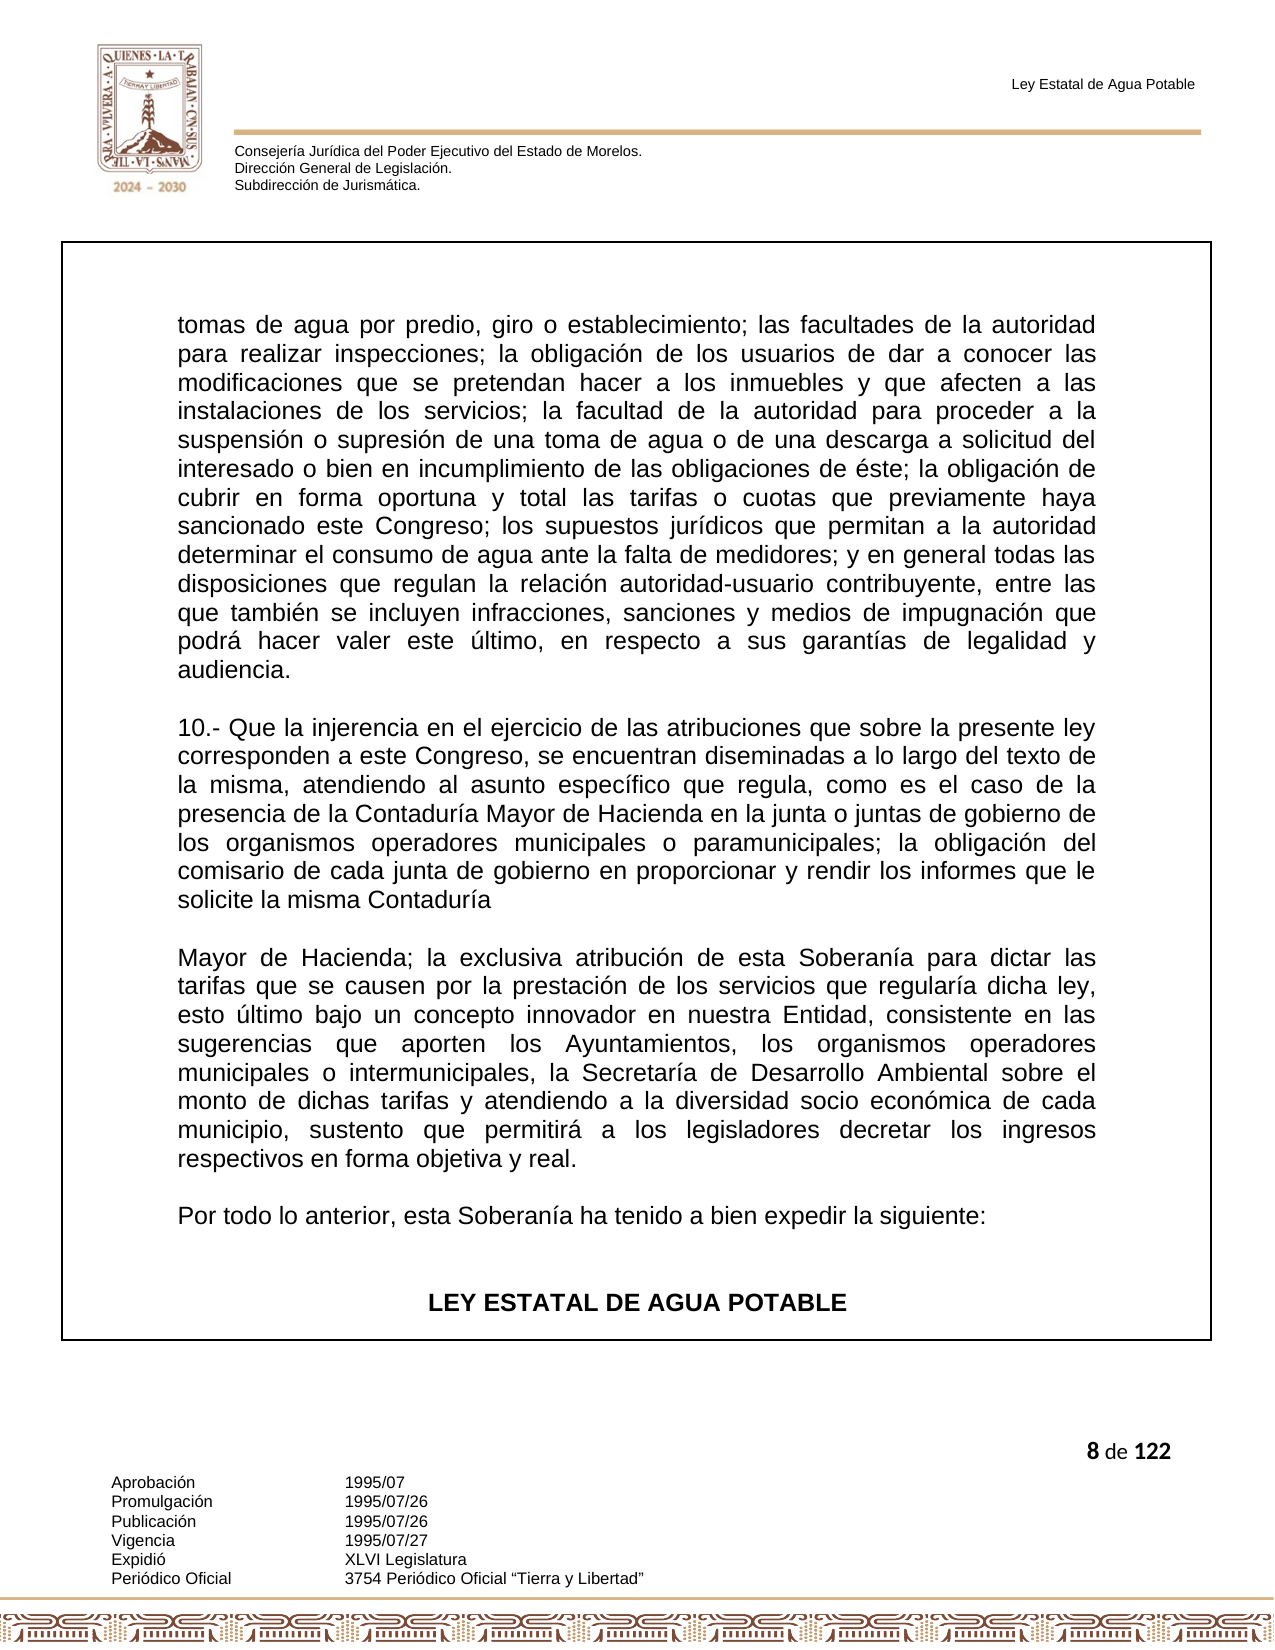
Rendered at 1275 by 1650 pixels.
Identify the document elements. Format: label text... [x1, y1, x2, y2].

text 10.- Que la injerencia en el ejercicio de las atribuciones que sobre la presente ley corresponden a este Congreso, se encuentran diseminadas a lo largo del texto de la misma, atendiendo al asunto específico que regula, como es el caso de la presencia de la Contaduría Mayor de Hacienda en la junta o juntas de gobierno de los organismos operadores municipales o paramunicipales; la obligación del comisario de cada junta de gobierno en proporcionar y rendir los informes que le solicite la misma Contaduría [177, 713, 1098, 914]
picture [0, 1591, 1274, 1650]
text LEY ESTATAL DE AGUA POTABLE [177, 1288, 1098, 1316]
picture [233, 111, 1202, 144]
text Mayor de Hacienda; la exclusiva atribución de esta Soberanía para dictar las tarifas que se causen por la prestación de los servicios que regularía dicha ley, esto último bajo un concepto innovador en nuestra Entidad, consistente en las sugerencias que aporten los Ayuntamientos, los organismos operadores municipales o intermunicipales, la Secretaría de Desarrollo Ambiental sobre el monto de dichas tarifas y atendiendo a la diversidad socio económica de cada municipio, sustento que permitirá a los legisladores decretar los ingresos respectivos en forma objetiva y real. [177, 943, 1098, 1173]
text Por todo lo anterior, esta Soberanía ha tenido a bien expedir la siguiente: [177, 1201, 1098, 1230]
picture [92, 37, 220, 198]
